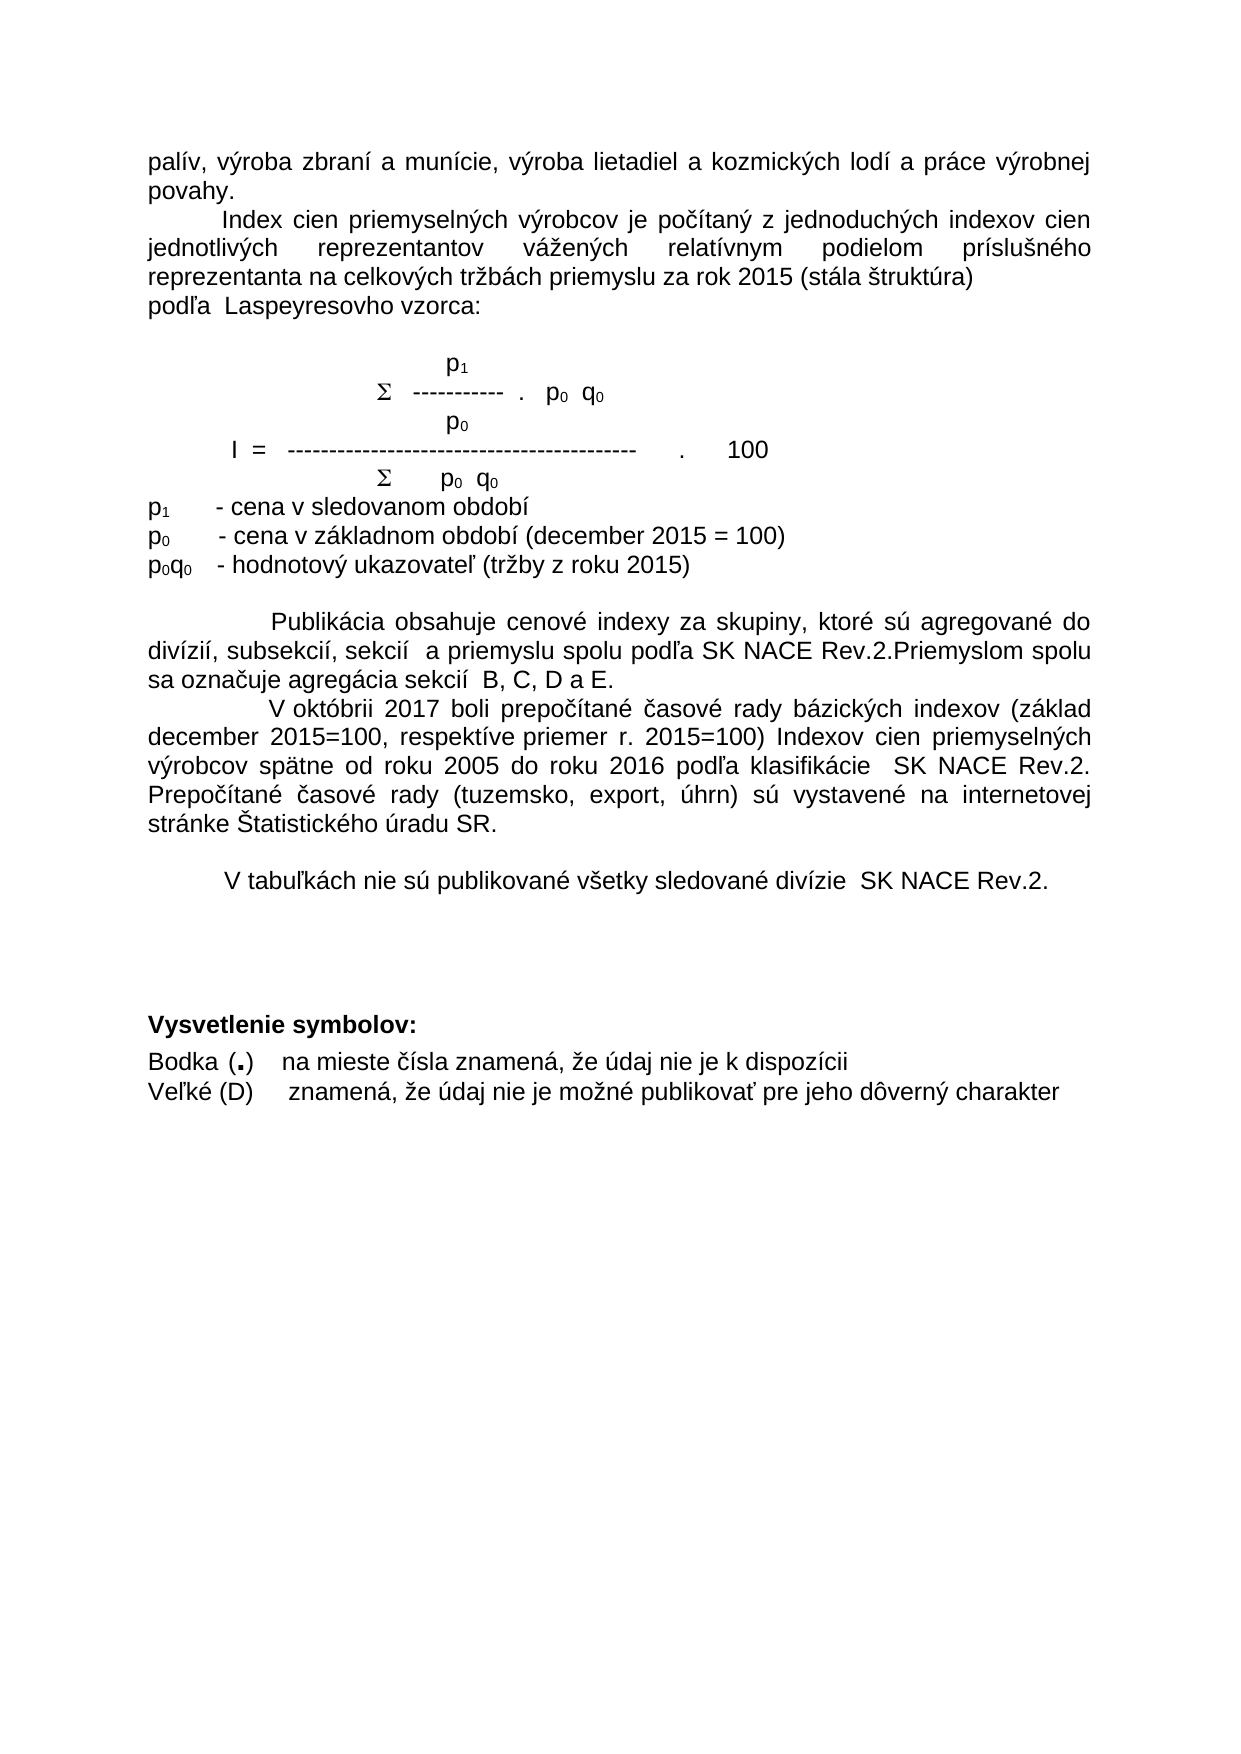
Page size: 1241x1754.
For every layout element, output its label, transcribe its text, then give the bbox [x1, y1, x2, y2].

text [148, 147, 1092, 204]
text p0 q0 [148, 463, 1092, 492]
text V tabuľkách nie sú publikované všetky sledované divízie SK NACE Rev.2. [148, 866, 1092, 895]
text Index cien priemyselných výrobcov je počítaný z jednoduchých indexov cien jednotlivých reprezentantov vážených relatívnym podielom príslušného reprezentanta na celkových tržbách priemyslu za rok 2015 (stála štruktúra) [148, 204, 1092, 291]
text Veľké (D) znamená, že údaj nie je možné publikovať pre jeho dôverný charakter [148, 1077, 1092, 1106]
text p0 - cena v základnom období (december 2015 = 100) [148, 521, 1092, 550]
text Publikácia obsahuje cenové indexy za skupiny, ktoré sú agregované do divízií, subsekcií, sekcií a priemyslu spolu podľa SK NACE Rev.2.Priemyslom spolu sa označuje agregácia sekcií B, C, D a E. [148, 607, 1092, 693]
text Bodka (.) na mieste čísla znamená, že údaj nie je k dispozícii [148, 1038, 1092, 1077]
text ----------- . p0 q0 [148, 377, 1092, 406]
text p1 [148, 348, 1092, 377]
text p0 [148, 406, 1092, 435]
text V októbrii 2017 boli prepočítané časové rady bázických indexov (základ december 2015=100, respektíve priemer r. 2015=100) Indexov cien priemyselných výrobcov spätne od roku 2005 do roku 2016 podľa klasifikácie SK NACE Rev.2. Prepočítané časové rady (tuzemsko, export, úhrn) sú vystavené na internetovej stránke Štatistického úradu SR. [148, 693, 1092, 837]
text Vysvetlenie symbolov: [148, 1010, 1092, 1038]
text p1 - cena v sledovanom období [148, 492, 1092, 521]
text p0q0 - hodnotový ukazovateľ (tržby z roku 2015) [148, 550, 1092, 578]
text podľa Laspeyresovho vzorca: [148, 291, 1092, 319]
text I = ------------------------------------------ . 100 [148, 435, 1092, 463]
